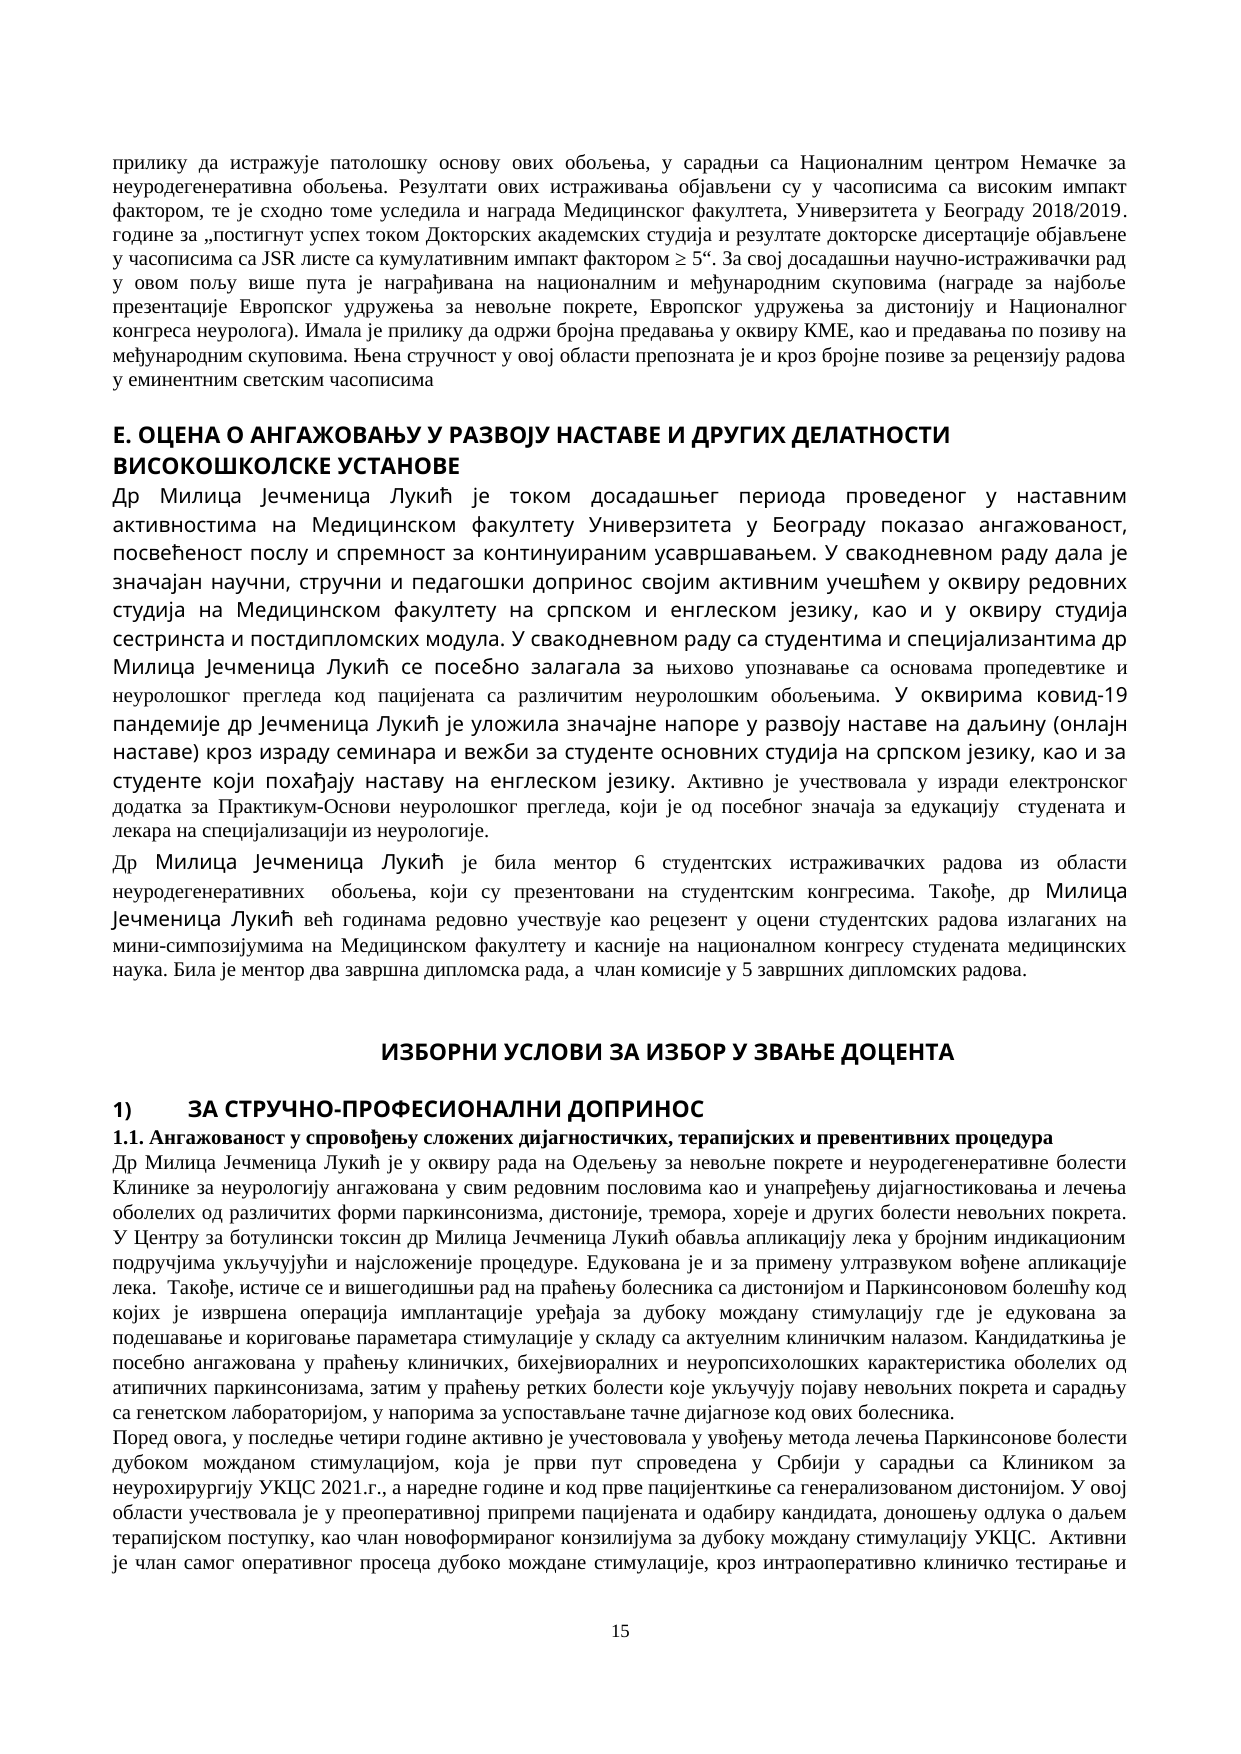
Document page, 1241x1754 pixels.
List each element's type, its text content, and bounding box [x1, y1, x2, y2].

list ЗА СТРУЧНО-ПРОФЕСИОНАЛНИ ДОПРИНОС [112, 1093, 1222, 1124]
text Др Милица Јечменица Лукић је у оквиру рада на Одељењу за невољне покрете и неуродегенеративне болести Клинике за неурологију ангажована у свим редовним пословима као и унапређењу дијагностиковања и лечења оболелих од различитих форми паркинсонизма, дистоније, тремора, хореје и других болести невољних покрета. У Центру за ботулински токсин др Милица Јечменица Лукић обавља апликацију лека у бројним индикационим подручјима укључујући и најсложеније процедуре. Едукована је и за примену ултразвуком вођене апликације лека. Такође, истиче се и вишегодишњи рад на праћењу болесника са дистонијом и Паркинсоновом болешћу код којих је извршена операција имплантације уређаја за дубоку мождану стимулацију где је едукована за подешавање и кориговање параметара стимулације у складу са актуелним клиничким налазом. Кандидаткиња је посебно ангажована у праћењу клиничких, бихејвиоралних и неуропсихолошких карактеристика оболелих од атипичних паркинсонизама, затим у праћењу ретких болести које укључују појаву невољних покрета и сарадњу са генетском лабораторијом, у напорима за успостављане тачне дијагнозе код ових болесника. [112, 1149, 1128, 1424]
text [112, 150, 1128, 391]
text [112, 1424, 1128, 1574]
text Е. ОЦЕНА О AНГAЖOВAЊУ У РAЗВOJУ НAСTAВE И ДРУГИХ ДEЛATНOСTИ ВИСOКOШКOЛСКE УСTAНOВE [112, 419, 1128, 482]
text Др Милица Јечменица Лукић је током досадашњег периода проведеног у наставним активностима на Медицинском факултету Универзитета у Београду показао ангажованост, посвећеност послу и спремност за континуираним усавршавањем. У свакодневном раду дала је значајан научни, стручни и педагошки допринос својим активним учешћем у оквиру редовних студија на Медицинском факултету на српском и енглеском језику, као и у оквиру студија сестринста и постдипломских модула. У свакодневном раду са студентима и специјализантима др Милица Јечменица Лукић се посебно залагала за њихово упознавање са основама пропедевтике и неуролошког прегледа код пацијената са различитим неуролошким обољењима. У оквирима ковид-19 пандемије др Јечменица Лукић је уложила значајне напоре у развоју наставе на даљину (онлајн наставе) кроз израду семинара и вежби за студенте основних студија на српском језику, као и за студенте који похађају наставу на енглеском језику. Активно је учествовала у изради електронског додатка за Практикум-Основи неуролошког прегледа, који је од посебног значаја за едукацију студената и лекара на специјализацији из неурологије. [112, 482, 1128, 842]
text ИЗБОРНИ УСЛОВИ ЗА ИЗБОР У ЗВАЊЕ ДОЦЕНТА [112, 1036, 1222, 1067]
list Др Милица Јечменица Лукић је била ментор 6 студентских истраживачких радова из области неуродегенеративних обољења, који су презентовани на студентским конгресима. Такође, др Милица Јечменица Лукић већ годинама редовно учествује као рецезент у оцени студентских радова излаганих на мини-симпозијумима на Медицинском факултету и касније на националном конгресу студената медицинских наука. Била је ментор два завршна дипломска рада, а члан комисије у 5 завршних дипломских радова. [112, 847, 1128, 981]
list 1.1. Ангажованост у спровођењу сложених дијагностичких, терапијских и превентивних процедура [112, 1124, 1128, 1149]
